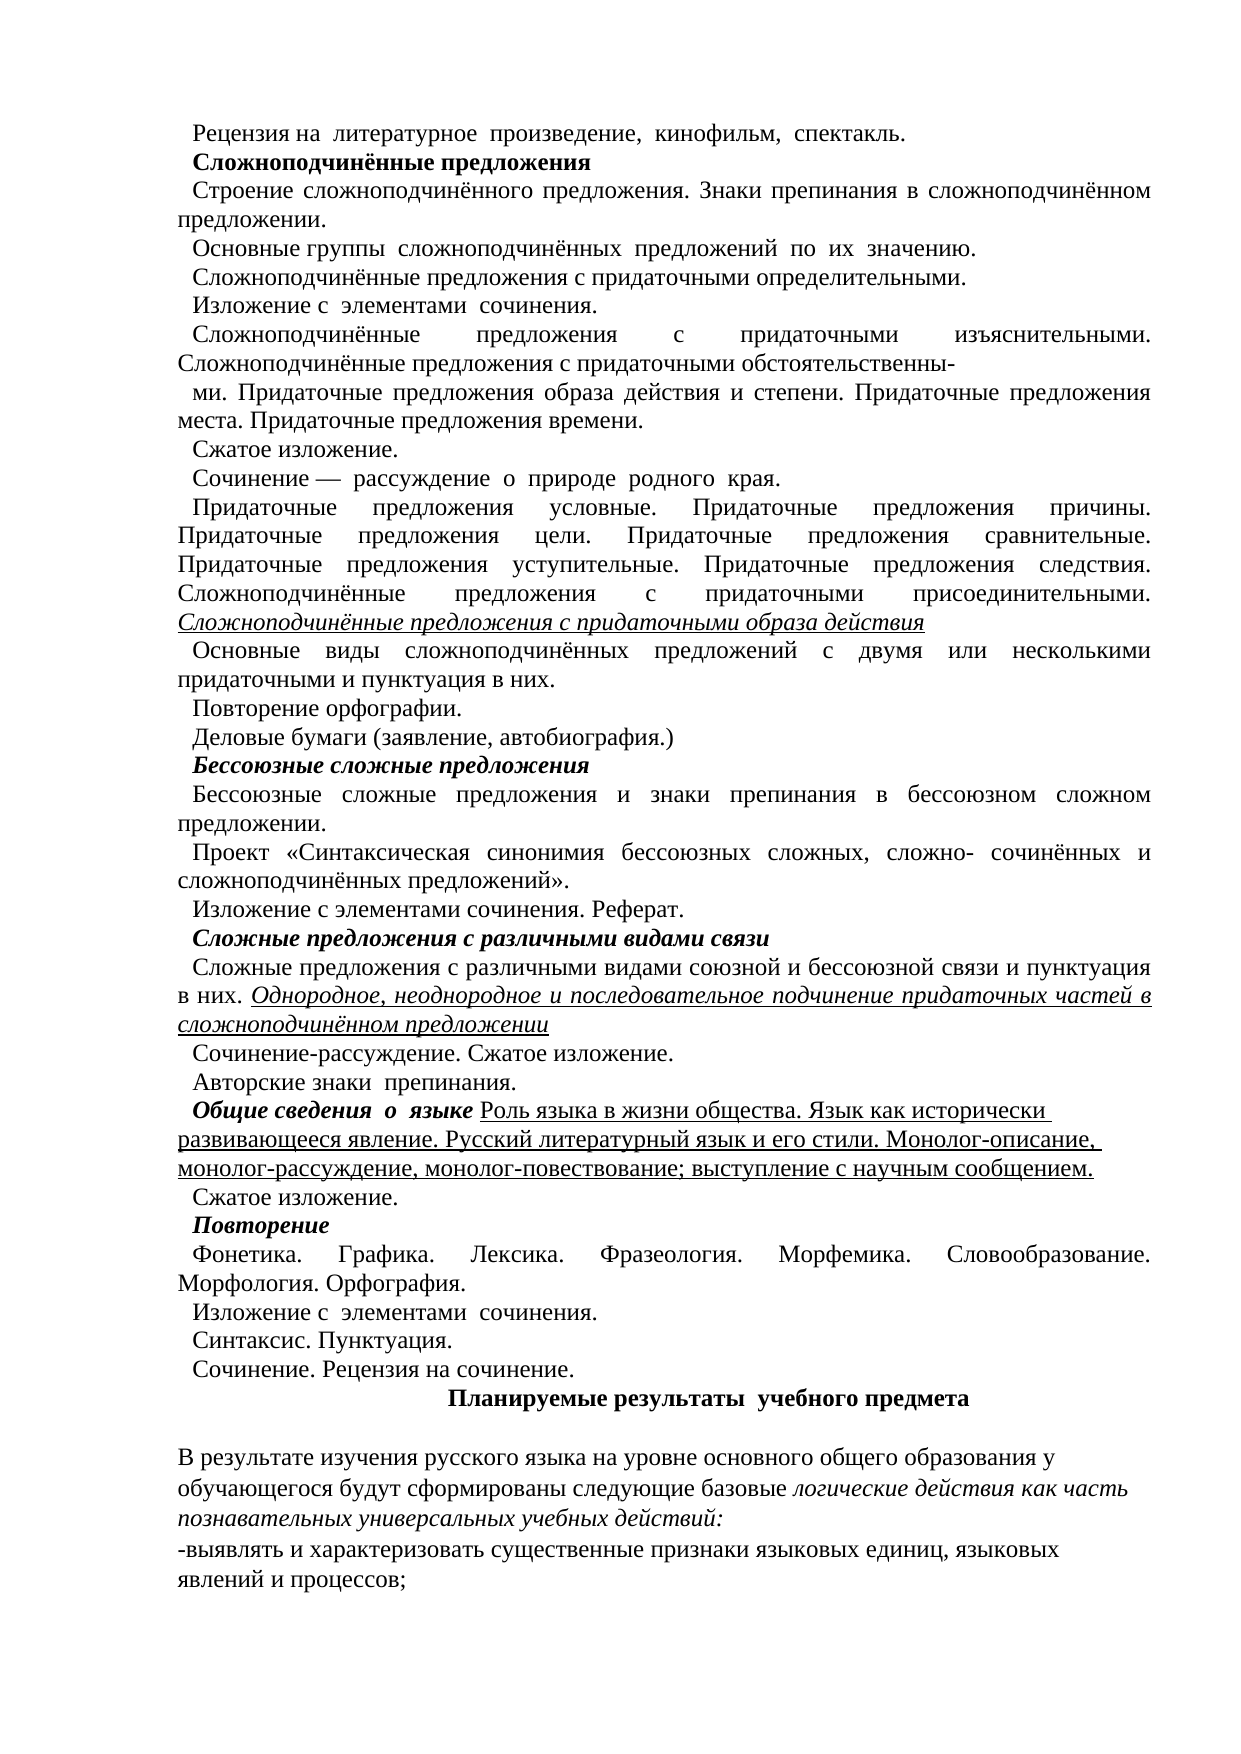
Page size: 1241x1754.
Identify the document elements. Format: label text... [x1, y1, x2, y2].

text Основные виды сложноподчинённых предложений с двумя или несколькими придаточными и пунктуация в них. [177, 636, 1152, 693]
text Сжатое изложение. [177, 1182, 1152, 1211]
text Основные группы сложноподчинённых предложений по их значению. [177, 233, 1152, 262]
text Авторские знаки препинания. [177, 1067, 1152, 1096]
text Изложение с элементами сочинения. Реферат. [177, 894, 1152, 923]
text Бессоюзные сложные предложения и знаки препинания в бессоюзном сложном предложении. [177, 779, 1152, 837]
text Синтаксис. Пунктуация. [177, 1326, 1152, 1354]
text Рецензия на литературное произведение, кинофильм, спектакль. [177, 118, 1152, 147]
text Сложноподчинённые предложения [177, 147, 1152, 176]
text Повторение [177, 1211, 1152, 1239]
text Деловые бумаги (заявление, автобиография.) [177, 722, 1152, 751]
text Сложные предложения с различными видами связи [177, 923, 1152, 952]
text Сочинение. Рецензия на сочинение. [177, 1354, 1152, 1383]
text Изложение с элементами сочинения. [177, 291, 1152, 319]
text Изложение с элементами сочинения. [177, 1297, 1152, 1326]
text Проект «Синтаксическая синонимия бессоюзных сложных, сложно- сочинённых и сложноподчинённых предложений». [177, 837, 1152, 894]
text Общие сведения о языке Роль языка в жизни общества. Язык как исторически развивающееся явление. Русский литературный язык и его стили. Монолог-описание, монолог-рассуждение, монолог-повествование; выступление с научным сообщением. [177, 1096, 1152, 1182]
text Фонетика. Графика. Лексика. Фразеология. Морфемика. Словообразование. Морфология. Орфография. [177, 1239, 1152, 1297]
text Сжатое изложение. [177, 434, 1152, 463]
text Повторение орфографии. [177, 693, 1152, 722]
text Бессоюзные сложные предложения [177, 751, 1152, 779]
text Сочинение-рассуждение. Сжатое изложение. [177, 1038, 1152, 1067]
text Строение сложноподчинённого предложения. Знаки препинания в сложноподчинённом предложении. [177, 176, 1152, 233]
text ми. Придаточные предложения образа действия и степени. Придаточные предложения места. Придаточные предложения времени. [177, 377, 1152, 434]
text Придаточные предложения условные. Придаточные предложения причины. Придаточные предложения цели. Придаточные предложения сравнительные. Придаточные предложения уступительные. Придаточные предложения следствия. Сложноподчинённые предложения с придаточными присоединительными. Сложноподчинённые предложения с придаточными образа действия [177, 492, 1152, 636]
text Сложноподчинённые предложения с придаточными изъяснительными. Сложноподчинённые предложения с придаточными обстоятельственны- [177, 319, 1152, 377]
text В результате изучения русского языка на уровне основного общего образования у обучающегося будут сформированы следующие базовые логические действия как часть познавательных универсальных учебных действий: [177, 1441, 1152, 1532]
text Сложные предложения с различными видами союзной и бессоюзной связи и пунктуация в них. Однородное, неоднородное и последовательное подчинение придаточных частей в сложноподчинённом предложении [177, 952, 1152, 1038]
text Сочинение — рассуждение о природе родного края. [177, 463, 1152, 492]
text Планируемые результаты учебного предмета [177, 1383, 1152, 1412]
text -выявлять и характеризовать существенные признаки языковых единиц, языковых явлений и процессов; [177, 1532, 1152, 1593]
text Сложноподчинённые предложения с придаточными определительными. [177, 262, 1152, 291]
